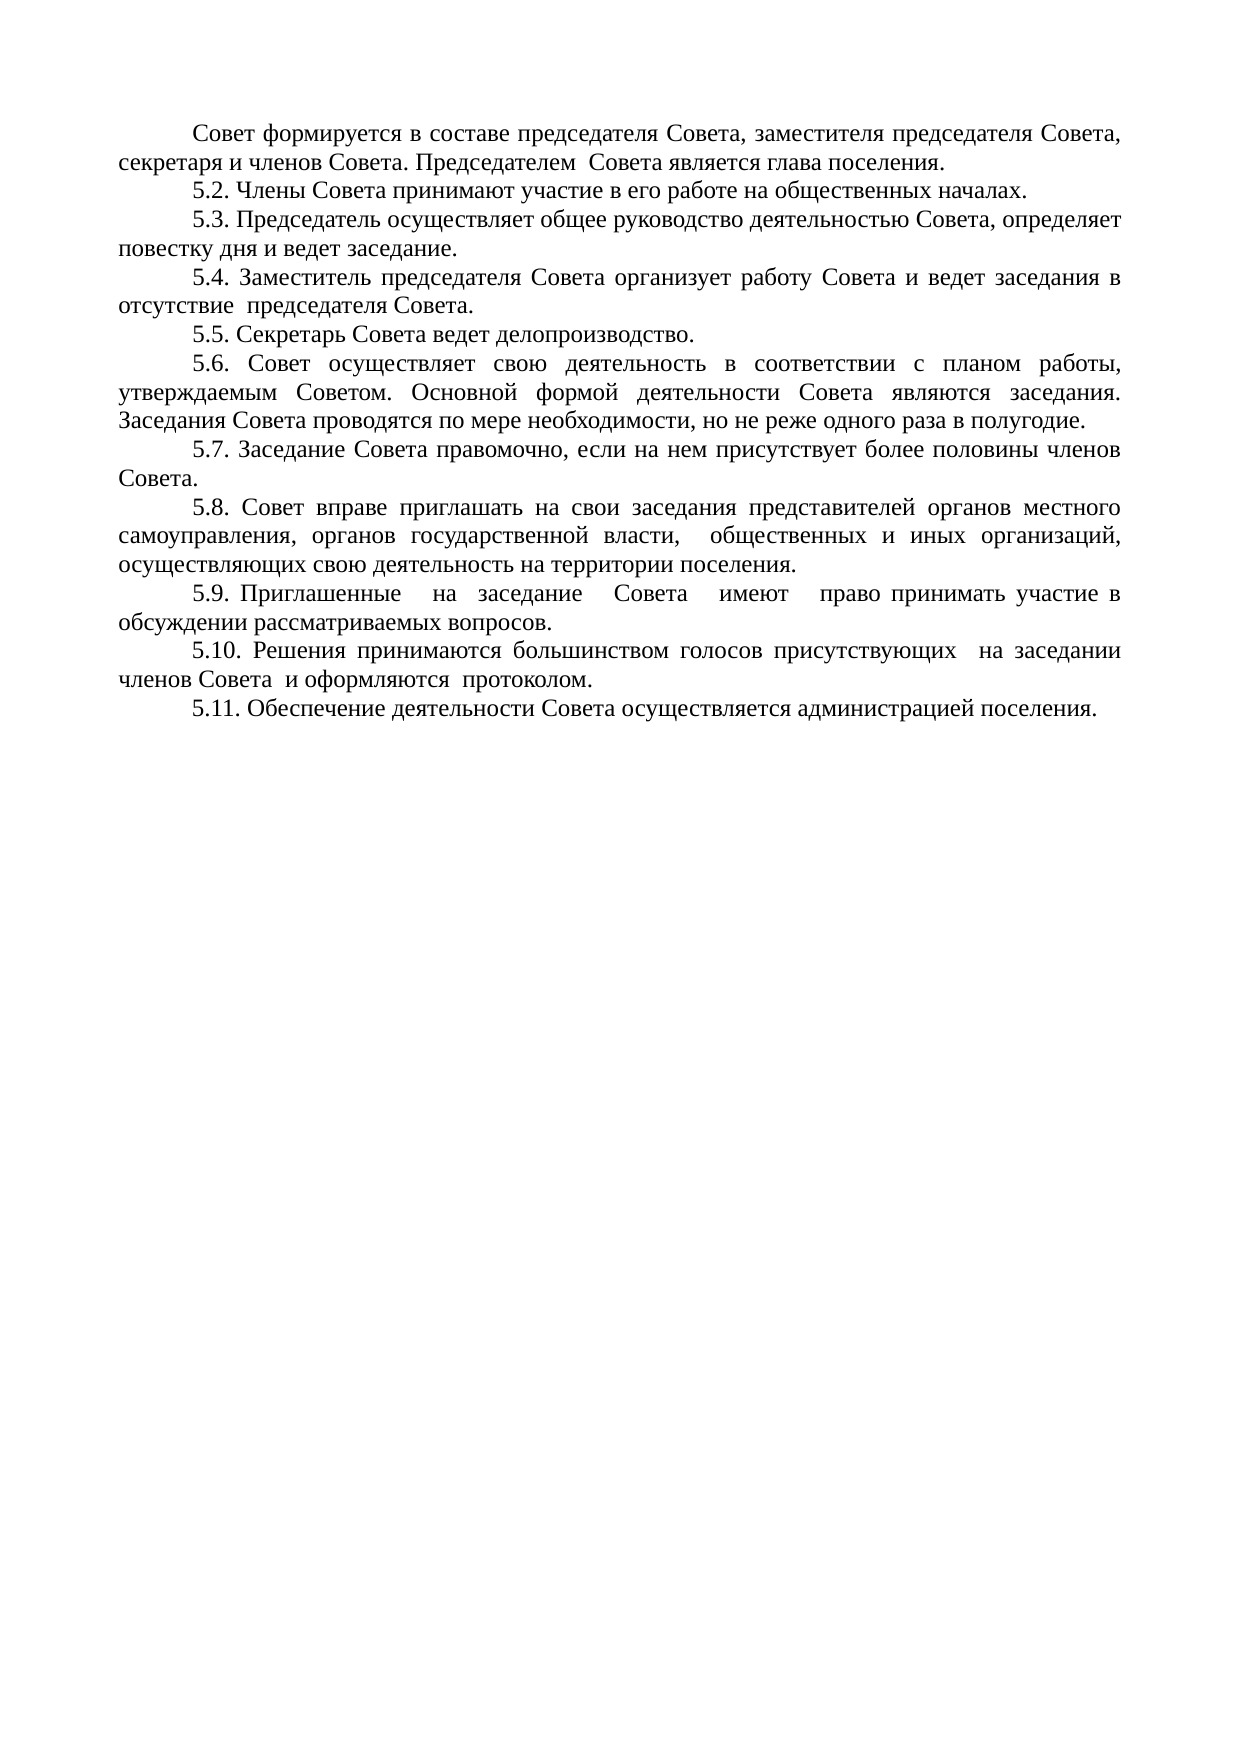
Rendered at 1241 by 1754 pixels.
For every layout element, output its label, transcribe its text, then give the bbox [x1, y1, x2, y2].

text 5.3. Председатель осуществляет общее руководство деятельностью Совета, определяет повестку дня и ведет заседание. [118, 204, 1122, 262]
text 5.5. Секретарь Совета ведет делопроизводство. [118, 319, 1122, 348]
text 5.8. Совет вправе приглашать на свои заседания представителей органов местного самоуправления, органов государственной власти, общественных и иных организаций, осуществляющих свою деятельность на территории поселения. [118, 492, 1122, 578]
text Совет формируется в составе председателя Совета, заместителя председателя Совета, секретаря и членов Совета. Председателем Совета является глава поселения. [118, 118, 1122, 176]
text 5.11. Обеспечение деятельности Совета осуществляется администрацией поселения. [118, 693, 1122, 722]
text 5.6. Совет осуществляет свою деятельность в соответствии с планом работы, утверждаемым Советом. Основной формой деятельности Совета являются заседания. Заседания Совета проводятся по мере необходимости, но не реже одного раза в полугодие. [118, 348, 1122, 434]
text 5.9. Приглашенные на заседание Совета имеют право принимать участие в обсуждении рассматриваемых вопросов. [118, 578, 1122, 636]
text 5.4. Заместитель председателя Совета организует работу Совета и ведет заседания в отсутствие председателя Совета. [118, 262, 1122, 319]
text 5.7. Заседание Совета правомочно, если на нем присутствует более половины членов Совета. [118, 434, 1122, 492]
text 5.10. Решения принимаются большинством голосов присутствующих на заседании членов Совета и оформляются протоколом. [118, 636, 1122, 693]
text 5.2. Члены Совета принимают участие в его работе на общественных началах. [118, 176, 1122, 204]
